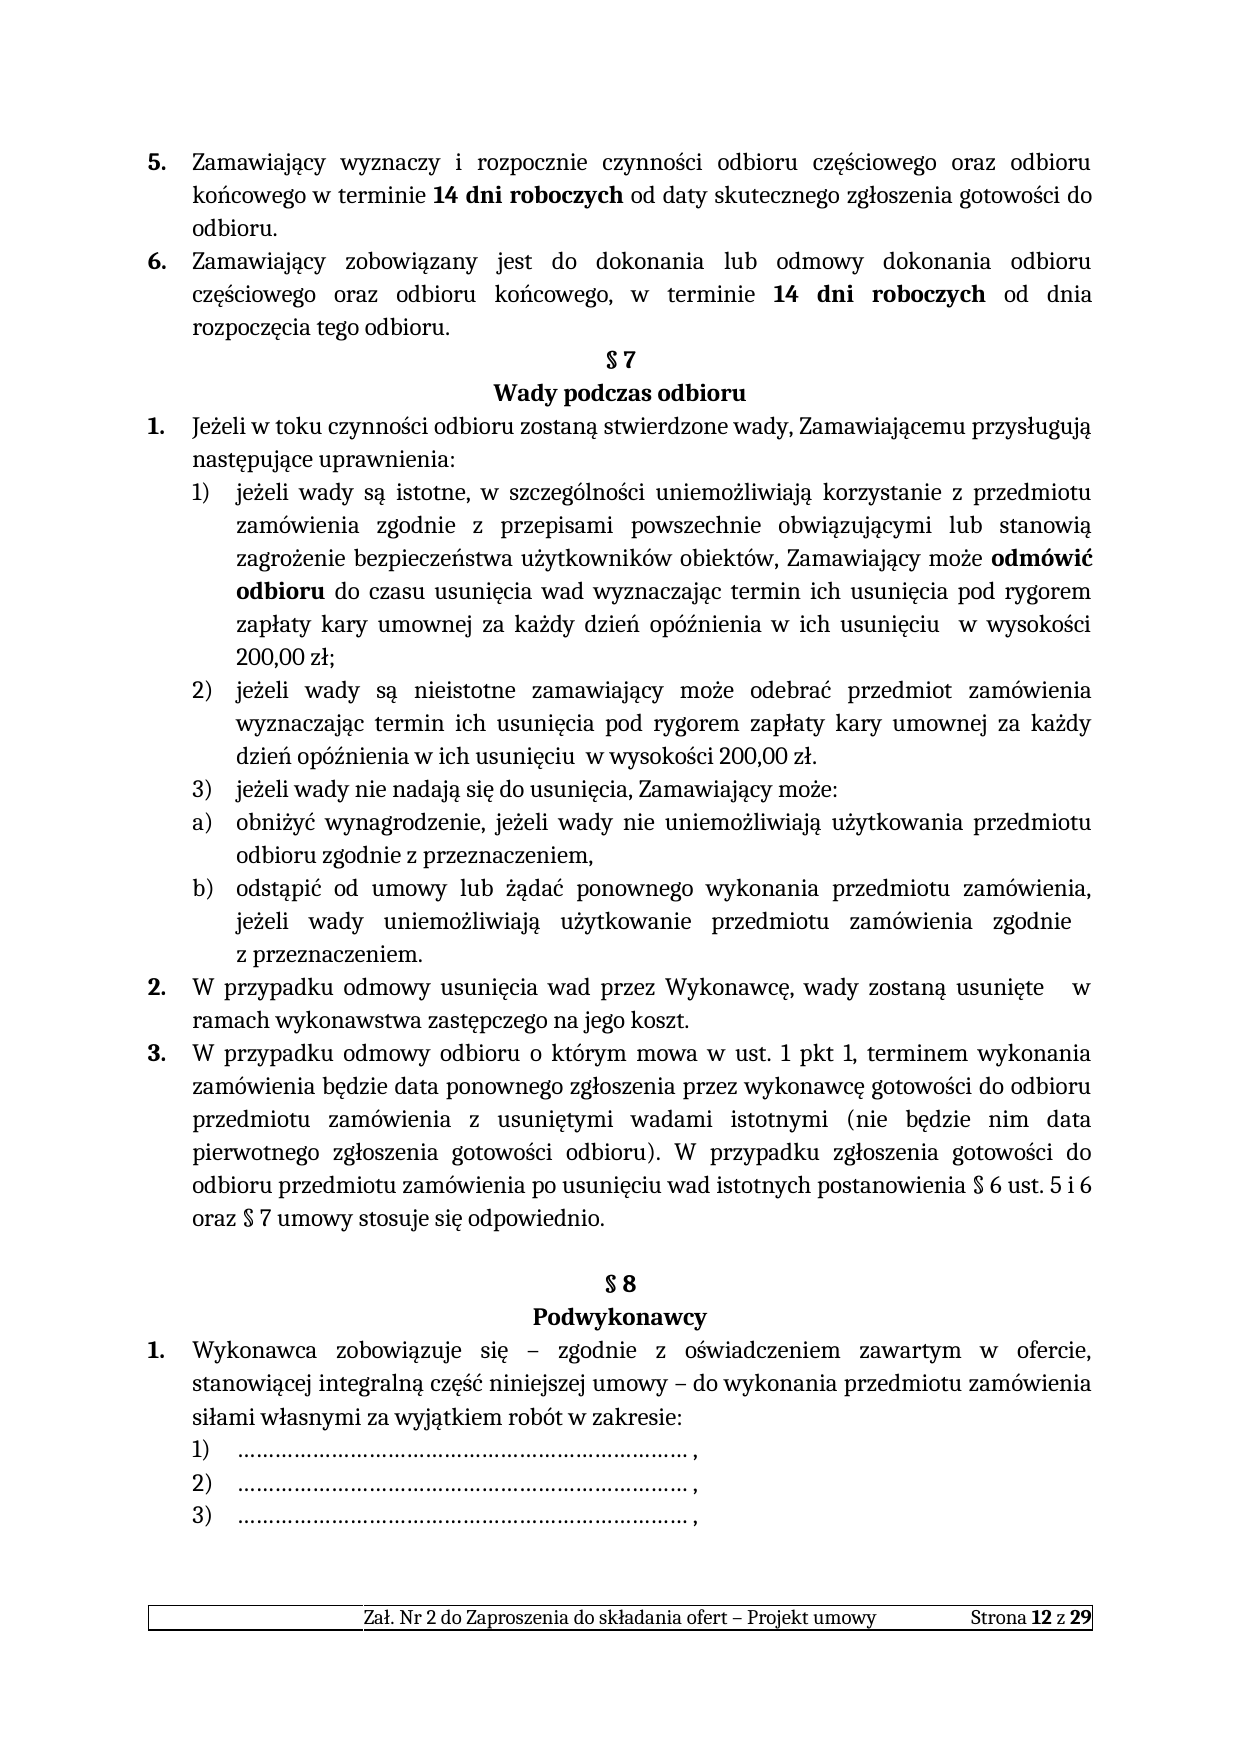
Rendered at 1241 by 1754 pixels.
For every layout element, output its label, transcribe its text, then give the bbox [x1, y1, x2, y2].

list jeżeli wady są istotne, w szczególności uniemożliwiają korzystanie z przedmiotu zamówienia zgodnie z przepisami powszechnie obwiązującymi lub stanowią zagrożenie bezpieczeństwa użytkowników obiektów, Zamawiający może odmówić odbioru do czasu usunięcia wad wyznaczając termin ich usunięcia pod rygorem zapłaty kary umownej za każdy dzień opóźnienia w ich usunięciu w wysokości 200,00 zł; [192, 478, 1093, 672]
list W przypadku odmowy usunięcia wad przez Wykonawcę, wady zostaną usunięte w ramach wykonawstwa zastępczego na jego koszt. [148, 973, 1093, 1035]
list Zamawiający zobowiązany jest do dokonania lub odmowy dokonania odbioru częściowego oraz odbioru końcowego, w terminie 14 dni roboczych od dnia rozpoczęcia tego odbioru. [148, 247, 1093, 341]
list ……………………………………………………………… , [192, 1435, 1093, 1464]
list Wykonawca zobowiązuje się – zgodnie z oświadczeniem zawartym w ofercie, stanowiącej integralną część niniejszej umowy – do wykonania przedmiotu zamówienia siłami własnymi za wyjątkiem robót w zakresie: [148, 1336, 1093, 1431]
list ……………………………………………………………… , [192, 1501, 1093, 1530]
text § 8 [148, 1270, 1093, 1299]
list Jeżeli w toku czynności odbioru zostaną stwierdzone wady, Zamawiającemu przysługują następujące uprawnienia: [148, 412, 1093, 473]
text § 7 [148, 346, 1093, 374]
list jeżeli wady są nieistotne zamawiający może odebrać przedmiot zamówienia wyznaczając termin ich usunięcia pod rygorem zapłaty kary umownej za każdy dzień opóźnienia w ich usunięciu w wysokości 200,00 zł. [192, 676, 1093, 771]
list obniżyć wynagrodzenie, jeżeli wady nie uniemożliwiają użytkowania przedmiotu odbioru zgodnie z przeznaczeniem, [192, 808, 1093, 870]
list odstąpić od umowy lub żądać ponownego wykonania przedmiotu zamówienia, jeżeli wady uniemożliwiają użytkowanie przedmiotu zamówienia zgodnie z przeznaczeniem. [192, 874, 1093, 969]
text Wady podczas odbioru [148, 379, 1093, 407]
text Podwykonawcy [148, 1303, 1093, 1332]
list jeżeli wady nie nadają się do usunięcia, Zamawiający może: [192, 775, 1093, 804]
list W przypadku odmowy odbioru o którym mowa w ust. 1 pkt 1, terminem wykonania zamówienia będzie data ponownego zgłoszenia przez wykonawcę gotowości do odbioru przedmiotu zamówienia z usuniętymi wadami istotnymi (nie będzie nim data pierwotnego zgłoszenia gotowości odbioru). W przypadku zgłoszenia gotowości do odbioru przedmiotu zamówienia po usunięciu wad istotnych postanowienia § 6 ust. 5 i 6 oraz § 7 umowy stosuje się odpowiednio. [148, 1039, 1093, 1233]
list ……………………………………………………………… , [192, 1468, 1093, 1497]
list Zamawiający wyznaczy i rozpocznie czynności odbioru częściowego oraz odbioru końcowego w terminie 14 dni roboczych od daty skutecznego zgłoszenia gotowości do odbioru. [148, 148, 1093, 242]
